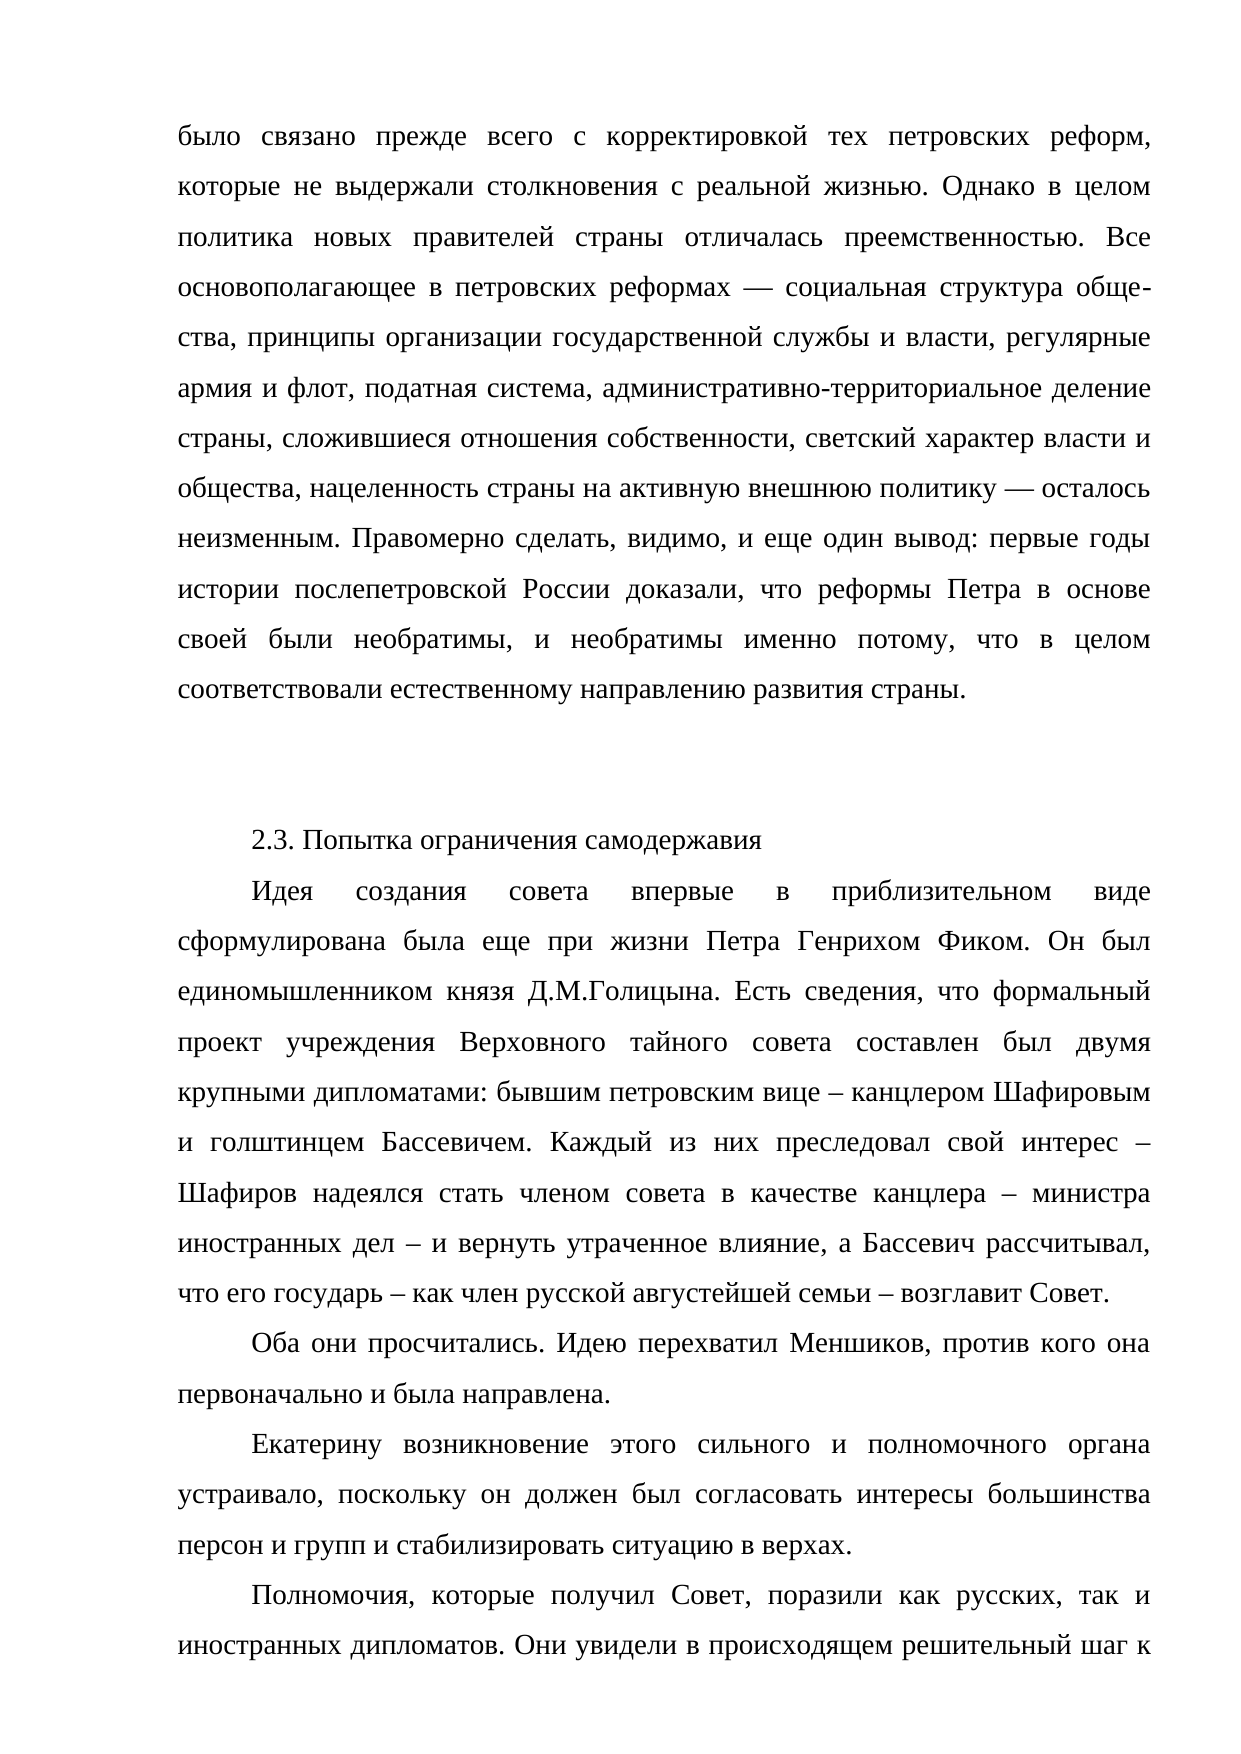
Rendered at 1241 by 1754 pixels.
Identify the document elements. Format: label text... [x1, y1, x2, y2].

text Оба они просчитались. Идею перехватил Меншиков, против кого она первоначально и была направлена. [177, 1326, 1152, 1409]
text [177, 118, 1152, 705]
text Екатерину возникновение этого сильного и полномочного органа устраивало, поскольку он должен был согласовать интересы большинства персон и групп и стабилизировать ситуацию в верхах. [177, 1426, 1152, 1560]
text Идея создания совета впервые в приблизительном виде сформулирована была еще при жизни Петра Генрихом Фиком. Он был единомышленником князя Д.М.Голицына. Есть сведения, что формальный проект учреждения Верховного тайного совета составлен был двумя крупными дипломатами: бывшим петровским вице – канцлером Шафировым и голштинцем Бассевичем. Каждый из них преследовал свой интерес – Шафиров надеялся стать членом совета в качестве канцлера – министра иностранных дел – и вернуть утраченное влияние, а Бассевич рассчитывал, что его государь – как член русской августейшей семьи – возглавит Совет. [177, 873, 1152, 1309]
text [177, 1577, 1152, 1661]
text 2.3. Попытка ограничения самодержавия [177, 822, 1152, 856]
